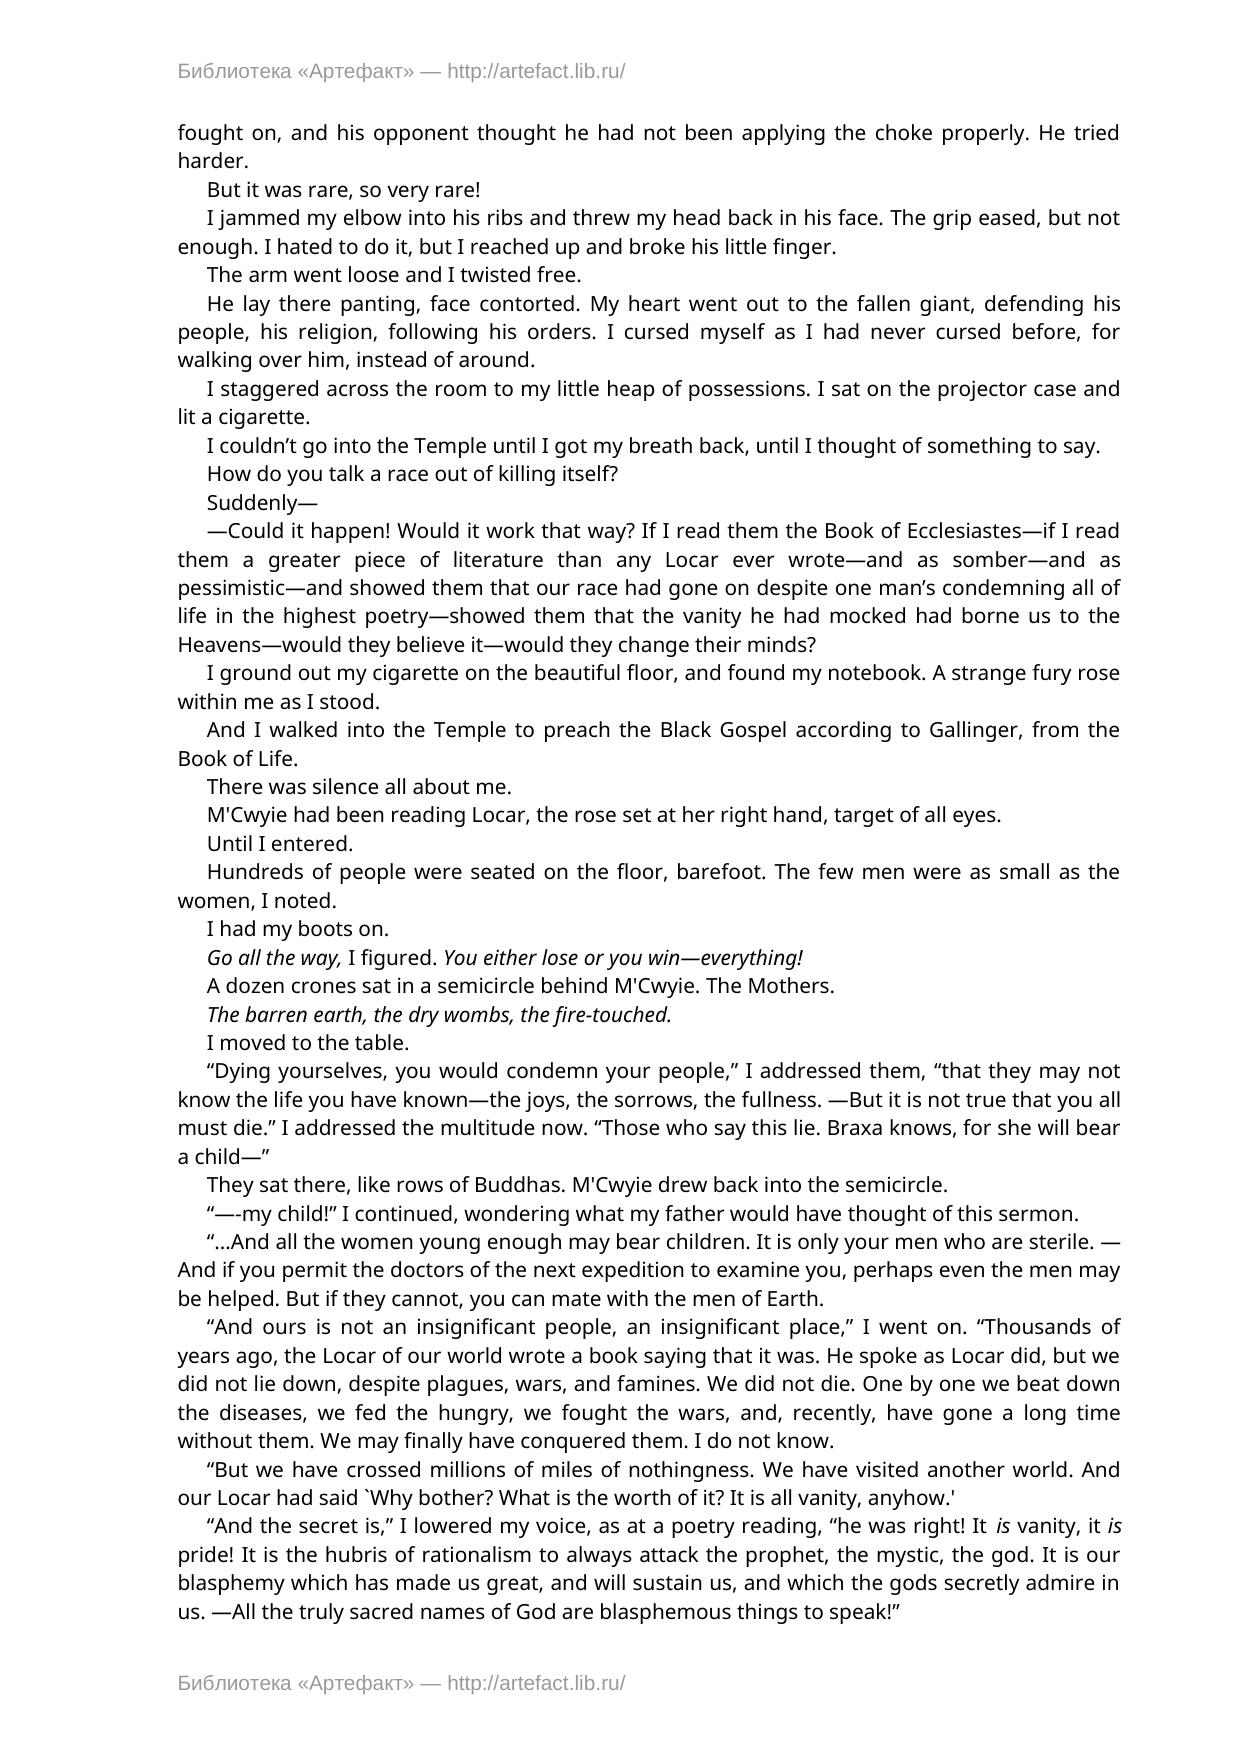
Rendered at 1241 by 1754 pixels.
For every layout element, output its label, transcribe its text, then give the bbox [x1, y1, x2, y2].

text There was silence all about me. [177, 772, 1122, 801]
text But it was rare, so very rare! [177, 175, 1122, 203]
text —Could it happen! Would it work that way? If I read them the Book of Ecclesiastes—if I read them a greater piece of literature than any Locar ever wrote—and as somber—and as pessimistic—and showed them that our race had gone on despite one man’s condemning all of life in the highest poetry—showed them that the vanity he had mocked had borne us to the Heavens—would they believe it—would they change their minds? [177, 516, 1122, 658]
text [177, 118, 1122, 175]
text Hundreds of people were seated on the floor, barefoot. The few men were as small as the women, I noted. [177, 857, 1122, 914]
text The arm went loose and I twisted free. [177, 260, 1122, 289]
text A dozen crones sat in a semicircle behind M'Cwyie. The Mothers. [177, 971, 1122, 1000]
text Go all the way, I figured. You either lose or you win—everything! [177, 943, 1122, 971]
text “And the secret is,” I lowered my voice, as at a poetry reading, “he was right! It is vanity, it is pride! It is the hubris of rationalism to always attack the prophet, the mystic, the god. It is our blasphemy which has made us great, and will sustain us, and which the gods secretly admire in us. —All the truly sacred names of God are blasphemous things to speak!” [177, 1512, 1122, 1625]
text I moved to the table. [177, 1028, 1122, 1057]
text The barren earth, the dry wombs, the fire-touched. [177, 1000, 1122, 1028]
text I couldn’t go into the Temple until I got my breath back, until I thought of something to say. [177, 431, 1122, 459]
text I staggered across the room to my little heap of possessions. I sat on the projector case and lit a cigarette. [177, 374, 1122, 431]
text How do you talk a race out of killing itself? [177, 459, 1122, 488]
text Suddenly— [177, 488, 1122, 516]
text “But we have crossed millions of miles of nothingness. We have visited another world. And our Locar had said `Why bother? What is the worth of it? It is all vanity, anyhow.' [177, 1455, 1122, 1512]
text “And ours is not an insignificant people, an insignificant place,” I went on. “Thousands of years ago, the Locar of our world wrote a book saying that it was. He spoke as Locar did, but we did not lie down, despite plagues, wars, and famines. We did not die. One by one we beat down the diseases, we fed the hungry, we fought the wars, and, recently, have gone a long time without them. We may finally have conquered them. I do not know. [177, 1312, 1122, 1455]
text “...And all the women young enough may bear children. It is only your men who are sterile. —And if you permit the doctors of the next expedition to examine you, perhaps even the men may be helped. But if they cannot, you can mate with the men of Earth. [177, 1227, 1122, 1312]
text “Dying yourselves, you would condemn your people,” I addressed them, “that they may not know the life you have known—the joys, the sorrows, the fullness. —But it is not true that you all must die.” I addressed the multitude now. “Those who say this lie. Braxa knows, for she will bear a child—” [177, 1057, 1122, 1170]
text M'Cwyie had been reading Locar, the rose set at her right hand, target of all eyes. [177, 801, 1122, 829]
text Until I entered. [177, 829, 1122, 857]
text “—-my child!” I continued, wondering what my father would have thought of this sermon. [177, 1199, 1122, 1227]
text They sat there, like rows of Buddhas. M'Cwyie drew back into the semicircle. [177, 1170, 1122, 1199]
text I had my boots on. [177, 914, 1122, 943]
text He lay there panting, face contorted. My heart went out to the fallen giant, defending his people, his religion, following his orders. I cursed myself as I had never cursed before, for walking over him, instead of around. [177, 289, 1122, 374]
text And I walked into the Temple to preach the Black Gospel according to Gallinger, from the Book of Life. [177, 715, 1122, 772]
text I ground out my cigarette on the beautiful floor, and found my notebook. A strange fury rose within me as I stood. [177, 658, 1122, 715]
text I jammed my elbow into his ribs and threw my head back in his face. The grip eased, but not enough. I hated to do it, but I reached up and broke his little finger. [177, 203, 1122, 260]
